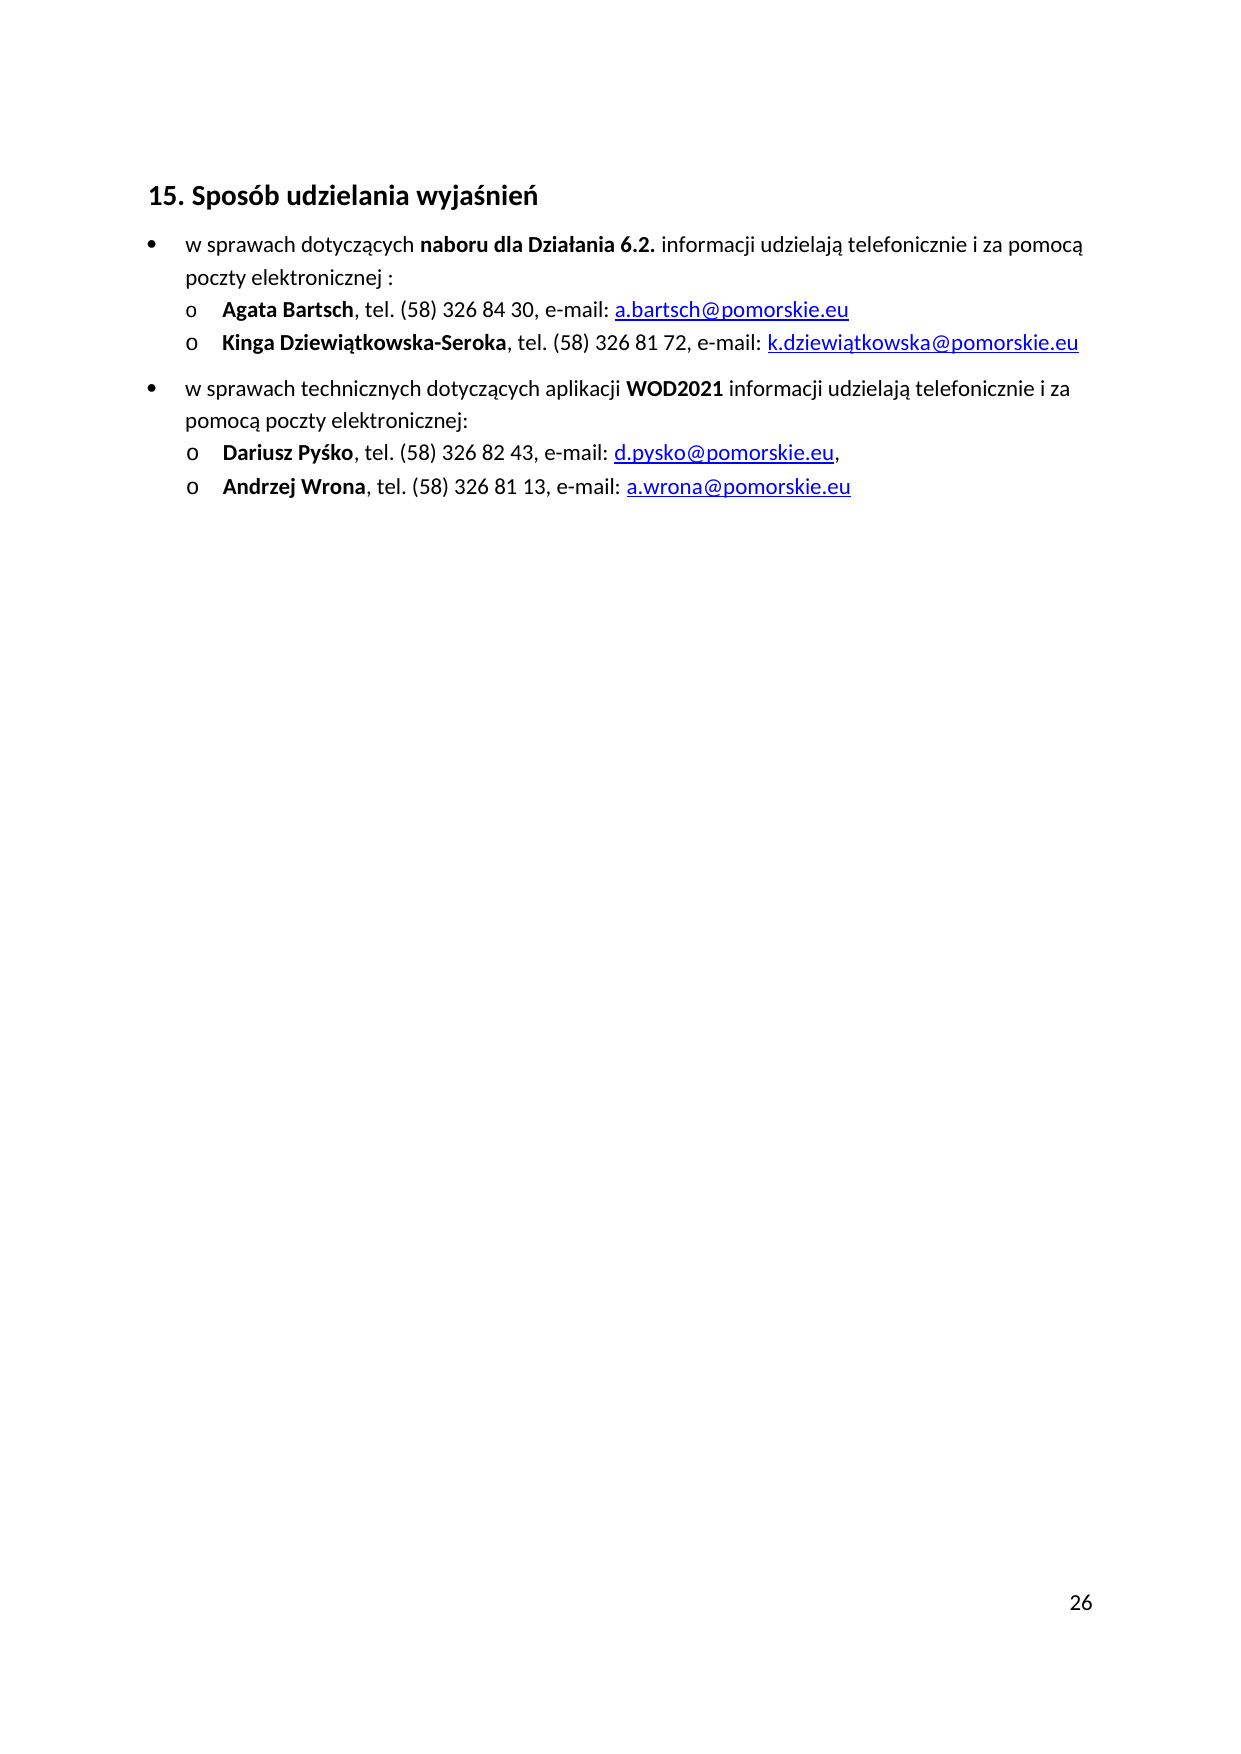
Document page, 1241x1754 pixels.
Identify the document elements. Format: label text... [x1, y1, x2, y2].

list Agata Bartsch, tel. (58) 326 84 30, e-mail: a.bartsch@pomorskie.eu [185, 295, 1092, 323]
list w sprawach technicznych dotyczących aplikacji WOD2021 informacji udzielają telefonicznie i za pomocą poczty elektronicznej: [148, 374, 1092, 434]
list w sprawach dotyczących naboru dla Działania 6.2. informacji udzielają telefonicznie i za pomocą poczty elektronicznej : [148, 231, 1092, 291]
subtitle 15. Sposób udzielania wyjaśnień [148, 177, 1092, 213]
list Andrzej Wrona, tel. (58) 326 81 13, e-mail: a.wrona@pomorskie.eu [186, 472, 1092, 501]
list Dariusz Pyśko, tel. (58) 326 82 43, e-mail: d.pysko@pomorskie.eu, [186, 438, 1092, 467]
list Kinga Dziewiątkowska-Seroka, tel. (58) 326 81 72, e-mail: k.dziewiątkowska@pomorskie.eu [185, 328, 1092, 357]
